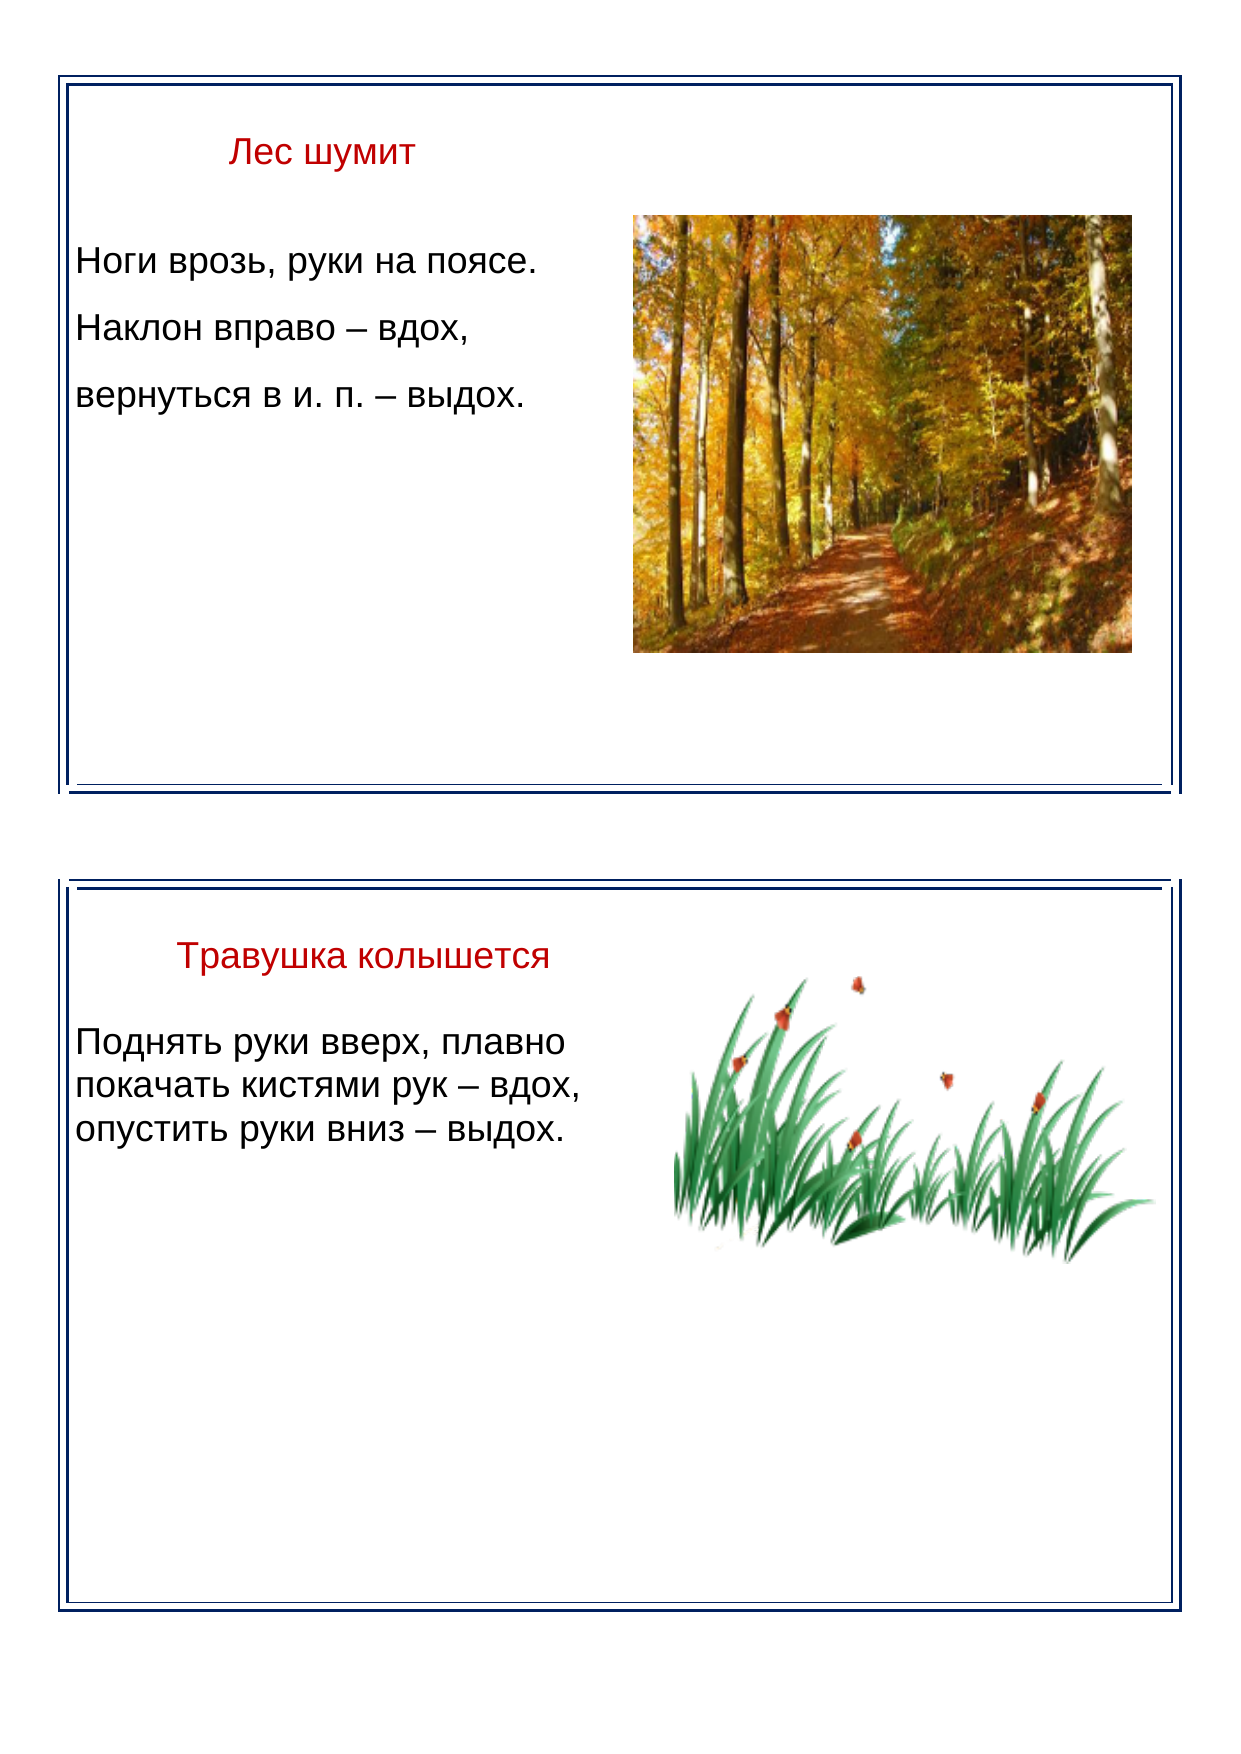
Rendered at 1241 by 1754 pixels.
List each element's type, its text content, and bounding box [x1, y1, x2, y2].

table_cell [64, 784, 663, 879]
table_cell Травушка колышется Поднять руки вверх, плавно покачать кистями рук – вдох, опустить руки вниз – выдох. [64, 879, 663, 1601]
table_cell [623, 77, 1176, 783]
picture [674, 976, 1156, 1264]
table_cell Лес шумит Ноги врозь, руки на поясе. Наклон вправо – вдох, вернуться в и. п. – выдох. [64, 77, 622, 783]
table_cell [663, 879, 1176, 1601]
picture [633, 215, 1132, 653]
table_cell [663, 784, 1176, 879]
